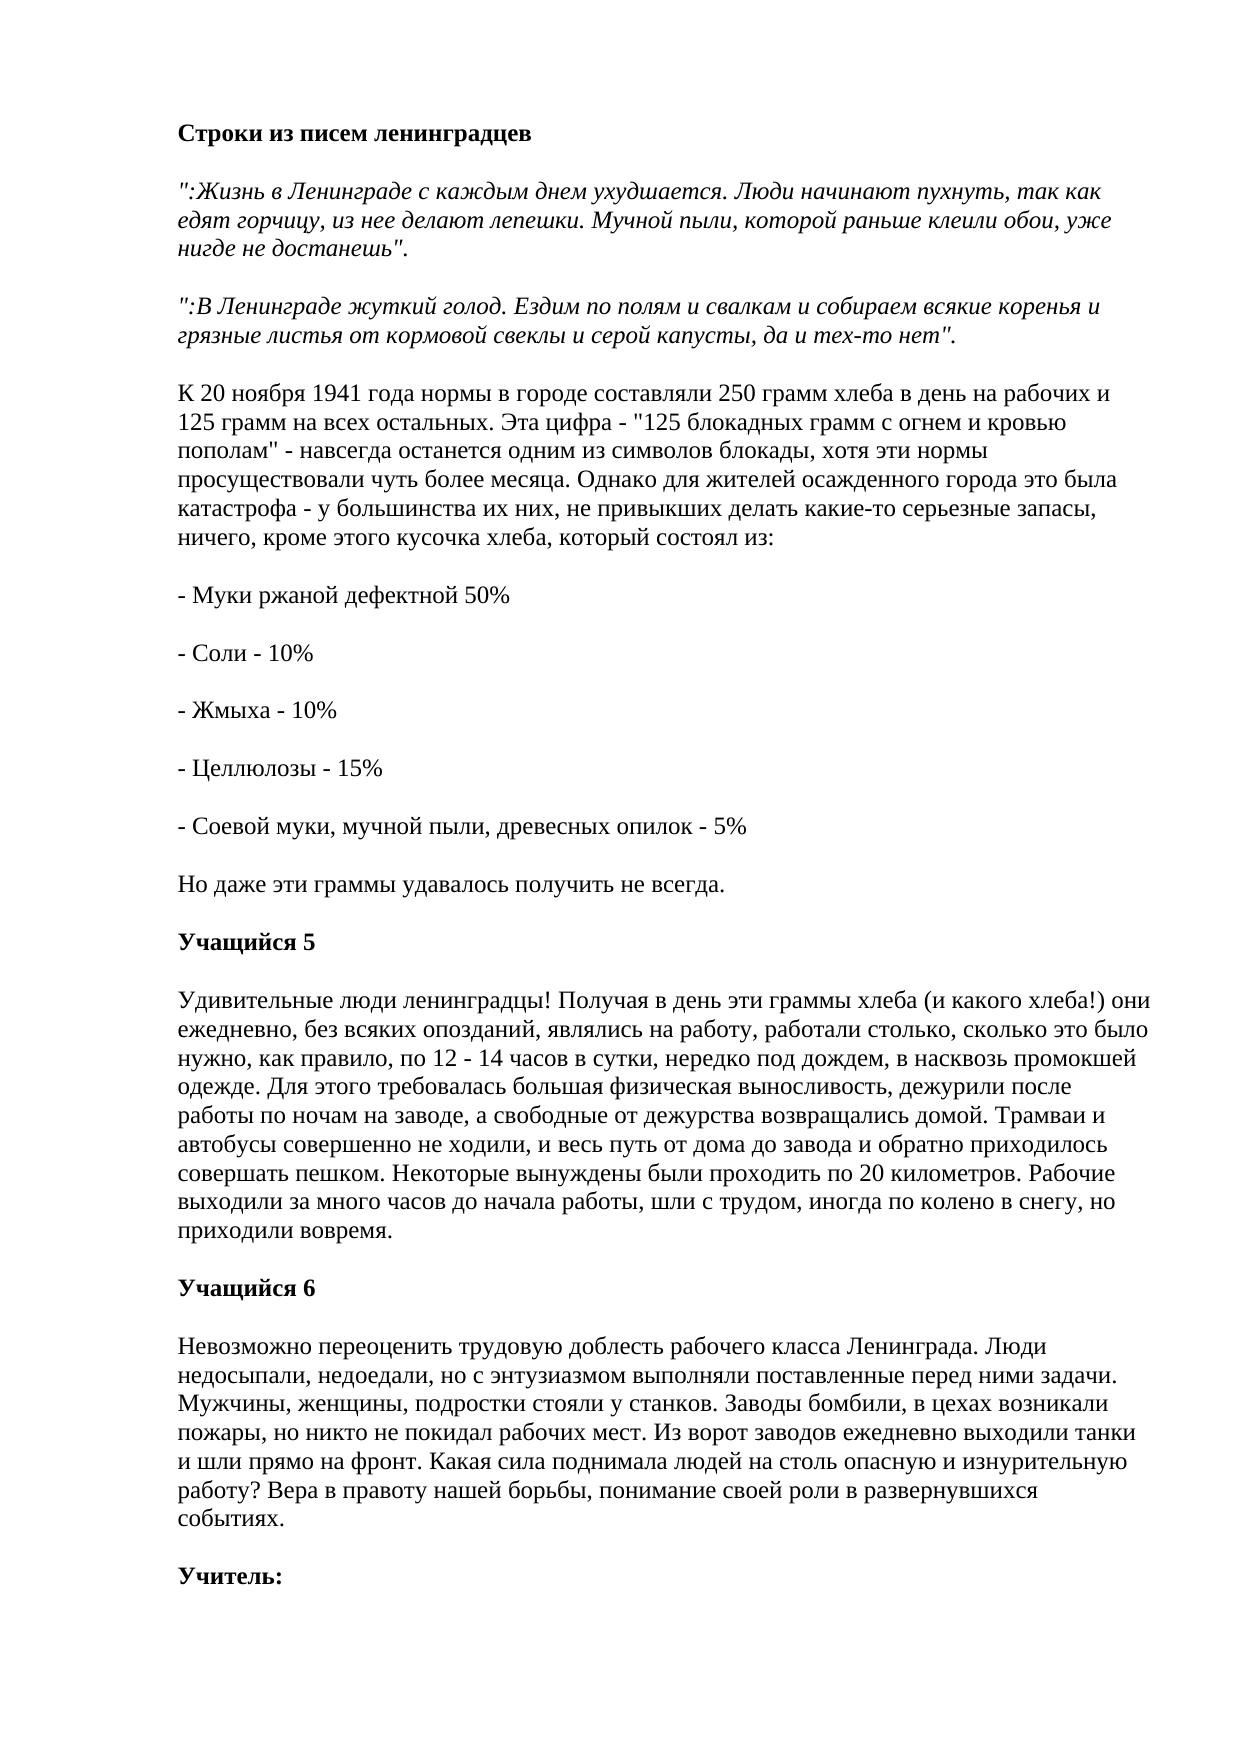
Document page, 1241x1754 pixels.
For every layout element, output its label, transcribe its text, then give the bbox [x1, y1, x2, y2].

text К 20 ноября 1941 года нормы в городе составляли 250 грамм хлеба в день на рабочих и 125 грамм на всех остальных. Эта цифра - "125 блокадных грамм с огнем и кровью пополам" - навсегда останется одним из символов блокады, хотя эти нормы просуществовали чуть более месяца. Однако для жителей осажденного города это была катастрофа - у большинства их них, не привыкших делать какие-то серьезные запасы, ничего, кроме этого кусочка хлеба, который состоял из: [177, 378, 1152, 551]
text - Жмыха - 10% [177, 696, 1152, 724]
text - Соли - 10% [177, 638, 1152, 666]
text Невозможно переоценить трудовую доблесть рабочего класса Ленинграда. Люди недосыпали, недоедали, но с энтузиазмом выполняли поставленные перед ними задачи. Мужчины, женщины, подростки стояли у станков. Заводы бомбили, в цехах возникали пожары, но никто не покидал рабочих мест. Из ворот заводов ежедневно выходили танки и шли прямо на фронт. Какая сила поднимала людей на столь опасную и изнурительную работу? Вера в правоту нашей борьбы, понимание своей роли в развернувшихся событиях. [177, 1331, 1152, 1532]
text Учащийся 6 [177, 1273, 1152, 1302]
text Удивительные люди ленинградцы! Получая в день эти граммы хлеба (и какого хлеба!) они ежедневно, без всяких опозданий, являлись на работу, работали столько, сколько это было нужно, как правило, по 12 - 14 часов в сутки, нередко под дождем, в насквозь промокшей одежде. Для этого требовалась большая физическая выносливость, дежурили после работы по ночам на заводе, а свободные от дежурства возвращались домой. Трамваи и автобусы совершенно не ходили, и весь путь от дома до завода и обратно приходилось совершать пешком. Некоторые вынуждены были проходить по 20 километров. Рабочие выходили за много часов до начала работы, шли с трудом, иногда по колено в снегу, но приходили вовремя. [177, 985, 1152, 1244]
text Учащийся 5 [177, 927, 1152, 956]
text ":В Ленинграде жуткий голод. Ездим по полям и свалкам и собираем всякие коренья и грязные листья от кормовой свеклы и серой капусты, да и тех-то нет". [177, 291, 1152, 349]
text Но даже эти граммы удавалось получить не всегда. [177, 869, 1152, 898]
text - Целлюлозы - 15% [177, 753, 1152, 782]
text - Соевой муки, мучной пыли, древесных опилок - 5% [177, 811, 1152, 840]
text ":Жизнь в Ленинграде с каждым днем ухудшается. Люди начинают пухнуть, так как едят горчицу, из нее делают лепешки. Мучной пыли, которой раньше клеили обои, уже нигде не достанешь". [177, 176, 1152, 262]
text - Муки ржаной дефектной 50% [177, 580, 1152, 608]
text Учитель: [177, 1561, 1152, 1590]
text Строки из писем ленинградцев [177, 118, 1152, 147]
